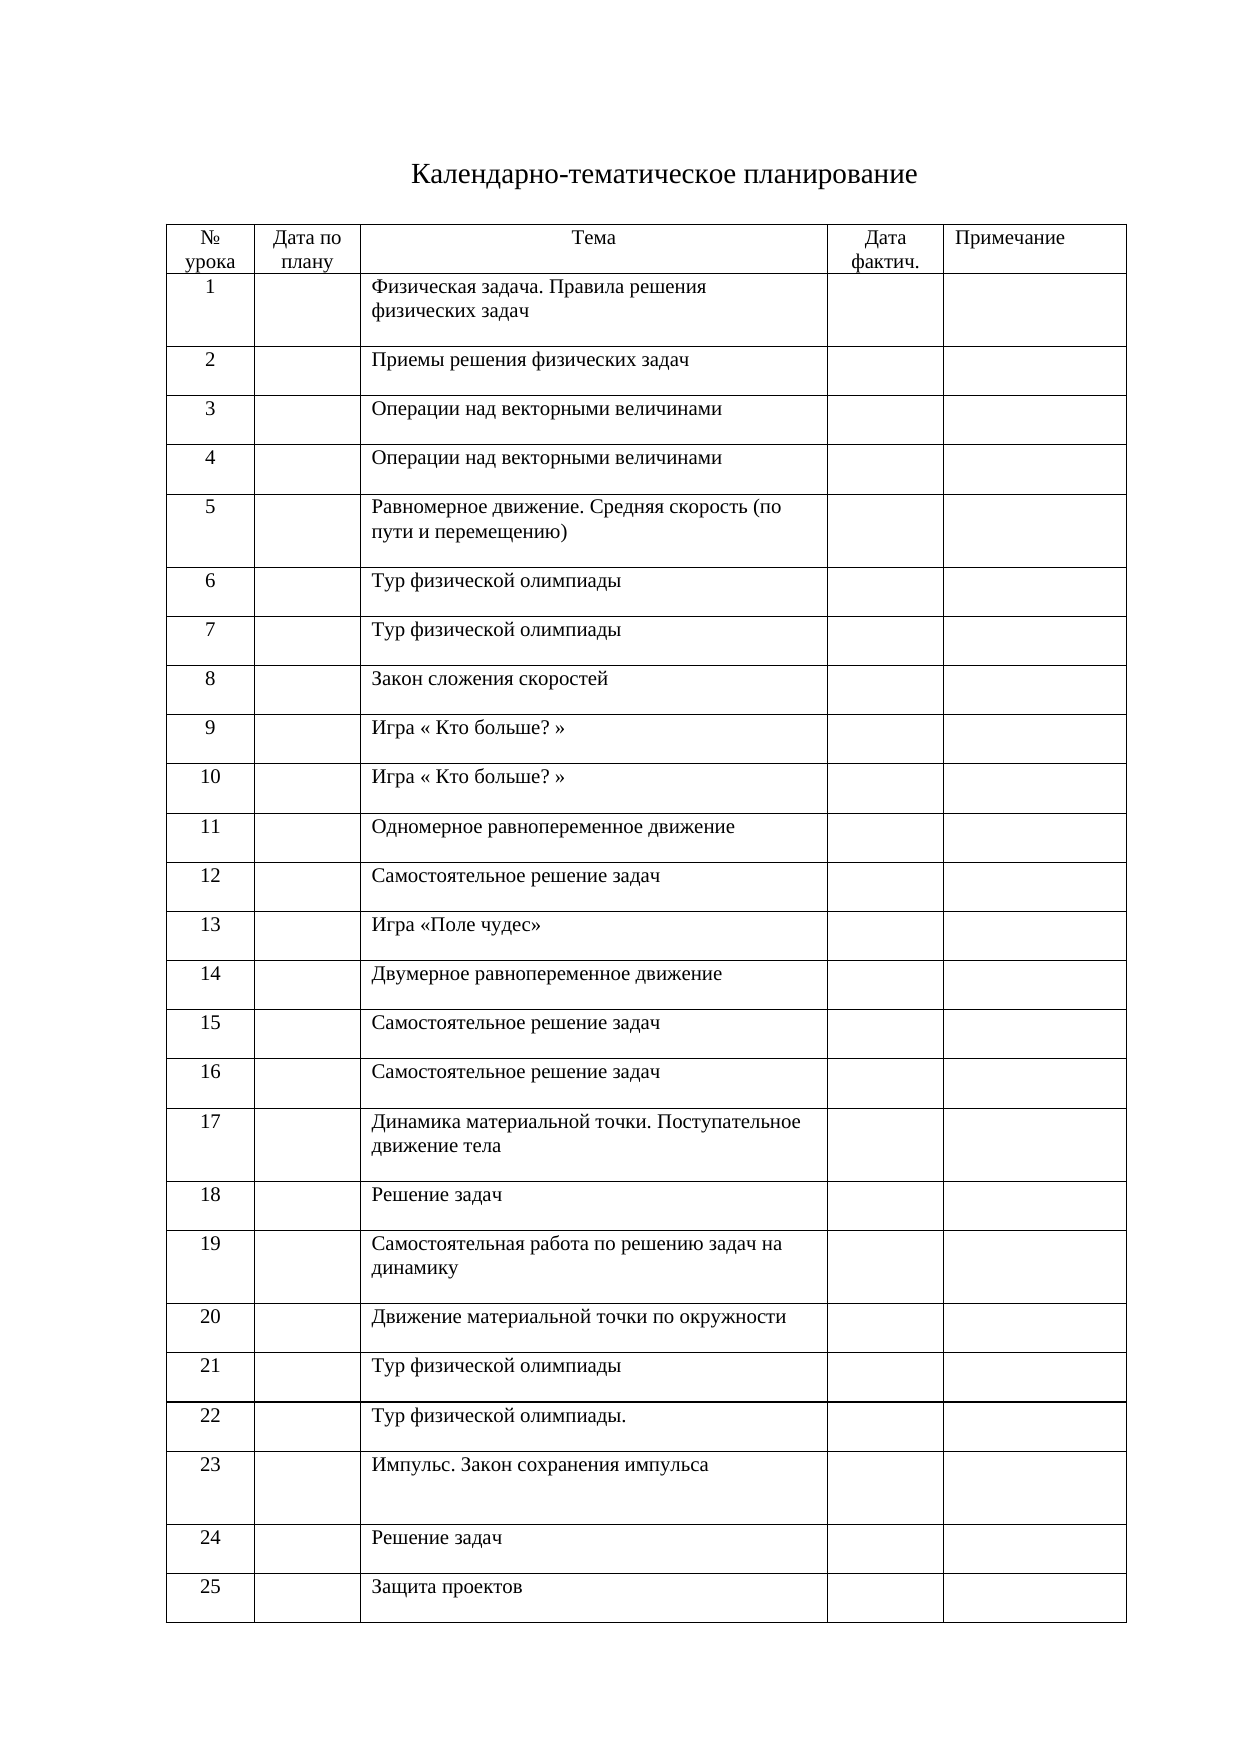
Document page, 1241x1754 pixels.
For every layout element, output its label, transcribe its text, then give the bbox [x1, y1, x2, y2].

table_cell 14 [167, 961, 254, 1009]
table_cell [944, 1231, 1126, 1303]
table_cell [828, 617, 943, 665]
table_cell Игра « Кто больше? » [361, 715, 827, 763]
table_cell [944, 347, 1126, 395]
table_cell Самостоятельное решение задач [361, 863, 827, 911]
table_cell Одномерное равнопеременное движение [361, 814, 827, 862]
table_cell [944, 1010, 1126, 1058]
table_cell [944, 396, 1126, 444]
table_cell 6 [167, 568, 254, 616]
table_cell 22 [167, 1403, 254, 1451]
table_cell [828, 1010, 943, 1058]
table_cell [255, 814, 360, 862]
table_cell [255, 715, 360, 763]
table_cell [828, 1452, 943, 1524]
table_cell 11 [167, 814, 254, 862]
table_cell [944, 863, 1126, 911]
table_cell 25 [167, 1574, 254, 1622]
table_cell [828, 863, 943, 911]
table_cell [255, 961, 360, 1009]
table_cell [828, 666, 943, 714]
table_cell [828, 347, 943, 395]
table_cell [255, 1304, 360, 1352]
table_cell Решение задач [361, 1182, 827, 1230]
table_cell [828, 961, 943, 1009]
table_cell 23 [167, 1452, 254, 1524]
table_cell Тур физической олимпиады. [361, 1403, 827, 1451]
table_cell [944, 814, 1126, 862]
table_cell [255, 617, 360, 665]
table_cell Решение задач [361, 1525, 827, 1573]
table_cell 9 [167, 715, 254, 763]
table_cell 21 [167, 1353, 254, 1401]
table_cell [828, 715, 943, 763]
table_cell [828, 1059, 943, 1107]
table_cell [944, 1403, 1126, 1451]
table_header Примечание [944, 225, 1126, 273]
table_cell [828, 1109, 943, 1181]
table_cell [944, 1574, 1126, 1622]
table_cell Тур физической олимпиады [361, 1353, 827, 1401]
table_cell [255, 445, 360, 493]
table_cell 7 [167, 617, 254, 665]
table_cell Динамика материальной точки. Поступательное движение тела [361, 1109, 827, 1181]
table_cell Самостоятельное решение задач [361, 1059, 827, 1107]
table_cell [255, 1353, 360, 1401]
table_cell [944, 912, 1126, 960]
table_cell 13 [167, 912, 254, 960]
table_cell 8 [167, 666, 254, 714]
table_cell 2 [167, 347, 254, 395]
table_cell [828, 764, 943, 812]
table_cell Закон сложения скоростей [361, 666, 827, 714]
table_cell [944, 1109, 1126, 1181]
table_cell [255, 347, 360, 395]
table_header Дата фактич. [828, 225, 943, 273]
table_cell [944, 274, 1126, 346]
table_cell Движение материальной точки по окружности [361, 1304, 827, 1352]
table_cell [828, 1182, 943, 1230]
table_cell 24 [167, 1525, 254, 1573]
table_cell Защита проектов [361, 1574, 827, 1622]
table_cell [944, 715, 1126, 763]
table_cell [828, 1574, 943, 1622]
table_cell 10 [167, 764, 254, 812]
table_cell 12 [167, 863, 254, 911]
table_cell [944, 1059, 1126, 1107]
table_cell [255, 274, 360, 346]
table_cell [255, 764, 360, 812]
table_cell [828, 1353, 943, 1401]
table_cell [255, 1525, 360, 1573]
table_cell [255, 1010, 360, 1058]
table_cell [944, 961, 1126, 1009]
table_cell [828, 274, 943, 346]
table_cell 17 [167, 1109, 254, 1181]
table_cell [944, 617, 1126, 665]
table_cell [944, 666, 1126, 714]
table_cell Игра «Поле чудес» [361, 912, 827, 960]
table_header № урока [167, 225, 254, 273]
table_cell Двумерное равнопеременное движение [361, 961, 827, 1009]
table_cell Операции над векторными величинами [361, 445, 827, 493]
table_cell Игра « Кто больше? » [361, 764, 827, 812]
table_cell 4 [167, 445, 254, 493]
table_cell Физическая задача. Правила решения физических задач [361, 274, 827, 346]
table_cell [944, 495, 1126, 567]
table_cell 19 [167, 1231, 254, 1303]
table_cell [255, 1231, 360, 1303]
table_cell [944, 568, 1126, 616]
table_cell [944, 1182, 1126, 1230]
table_cell [255, 1059, 360, 1107]
table_cell 3 [167, 396, 254, 444]
table_cell [828, 912, 943, 960]
table_cell 16 [167, 1059, 254, 1107]
table_cell [828, 1525, 943, 1573]
table_cell 1 [167, 274, 254, 346]
table_cell Тур физической олимпиады [361, 568, 827, 616]
table_cell 15 [167, 1010, 254, 1058]
table_cell [828, 1304, 943, 1352]
table_cell [255, 1403, 360, 1451]
table_cell [944, 1452, 1126, 1524]
table_cell Равномерное движение. Средняя скорость (по пути и перемещению) [361, 495, 827, 567]
table_cell 5 [167, 495, 254, 567]
table_cell [255, 1574, 360, 1622]
table_cell Приемы решения физических задач [361, 347, 827, 395]
table_cell [255, 912, 360, 960]
table_cell Тур физической олимпиады [361, 617, 827, 665]
table_cell [944, 764, 1126, 812]
table_cell 18 [167, 1182, 254, 1230]
table_header Дата по плану [255, 225, 360, 273]
table_cell Самостоятельная работа по решению задач на динамику [361, 1231, 827, 1303]
table_cell [255, 396, 360, 444]
table_cell [828, 445, 943, 493]
table_cell [828, 1403, 943, 1451]
table_cell [828, 568, 943, 616]
table_cell [255, 863, 360, 911]
table_cell [255, 568, 360, 616]
table_cell [828, 1231, 943, 1303]
table_cell [828, 396, 943, 444]
table_cell [944, 1353, 1126, 1401]
table_cell [255, 495, 360, 567]
table_cell [255, 666, 360, 714]
table_cell Операции над векторными величинами [361, 396, 827, 444]
table_cell [255, 1452, 360, 1524]
table_header Тема [361, 225, 827, 273]
table_cell [255, 1182, 360, 1230]
table_cell [255, 1109, 360, 1181]
text Календарно-тематическое планирование [177, 156, 1152, 190]
table_cell 20 [167, 1304, 254, 1352]
table_cell Самостоятельное решение задач [361, 1010, 827, 1058]
table_cell Импульс. Закон сохранения импульса [361, 1452, 827, 1524]
table_cell [828, 814, 943, 862]
table_cell [828, 495, 943, 567]
table_cell [944, 445, 1126, 493]
table_cell [944, 1525, 1126, 1573]
table_cell [944, 1304, 1126, 1352]
